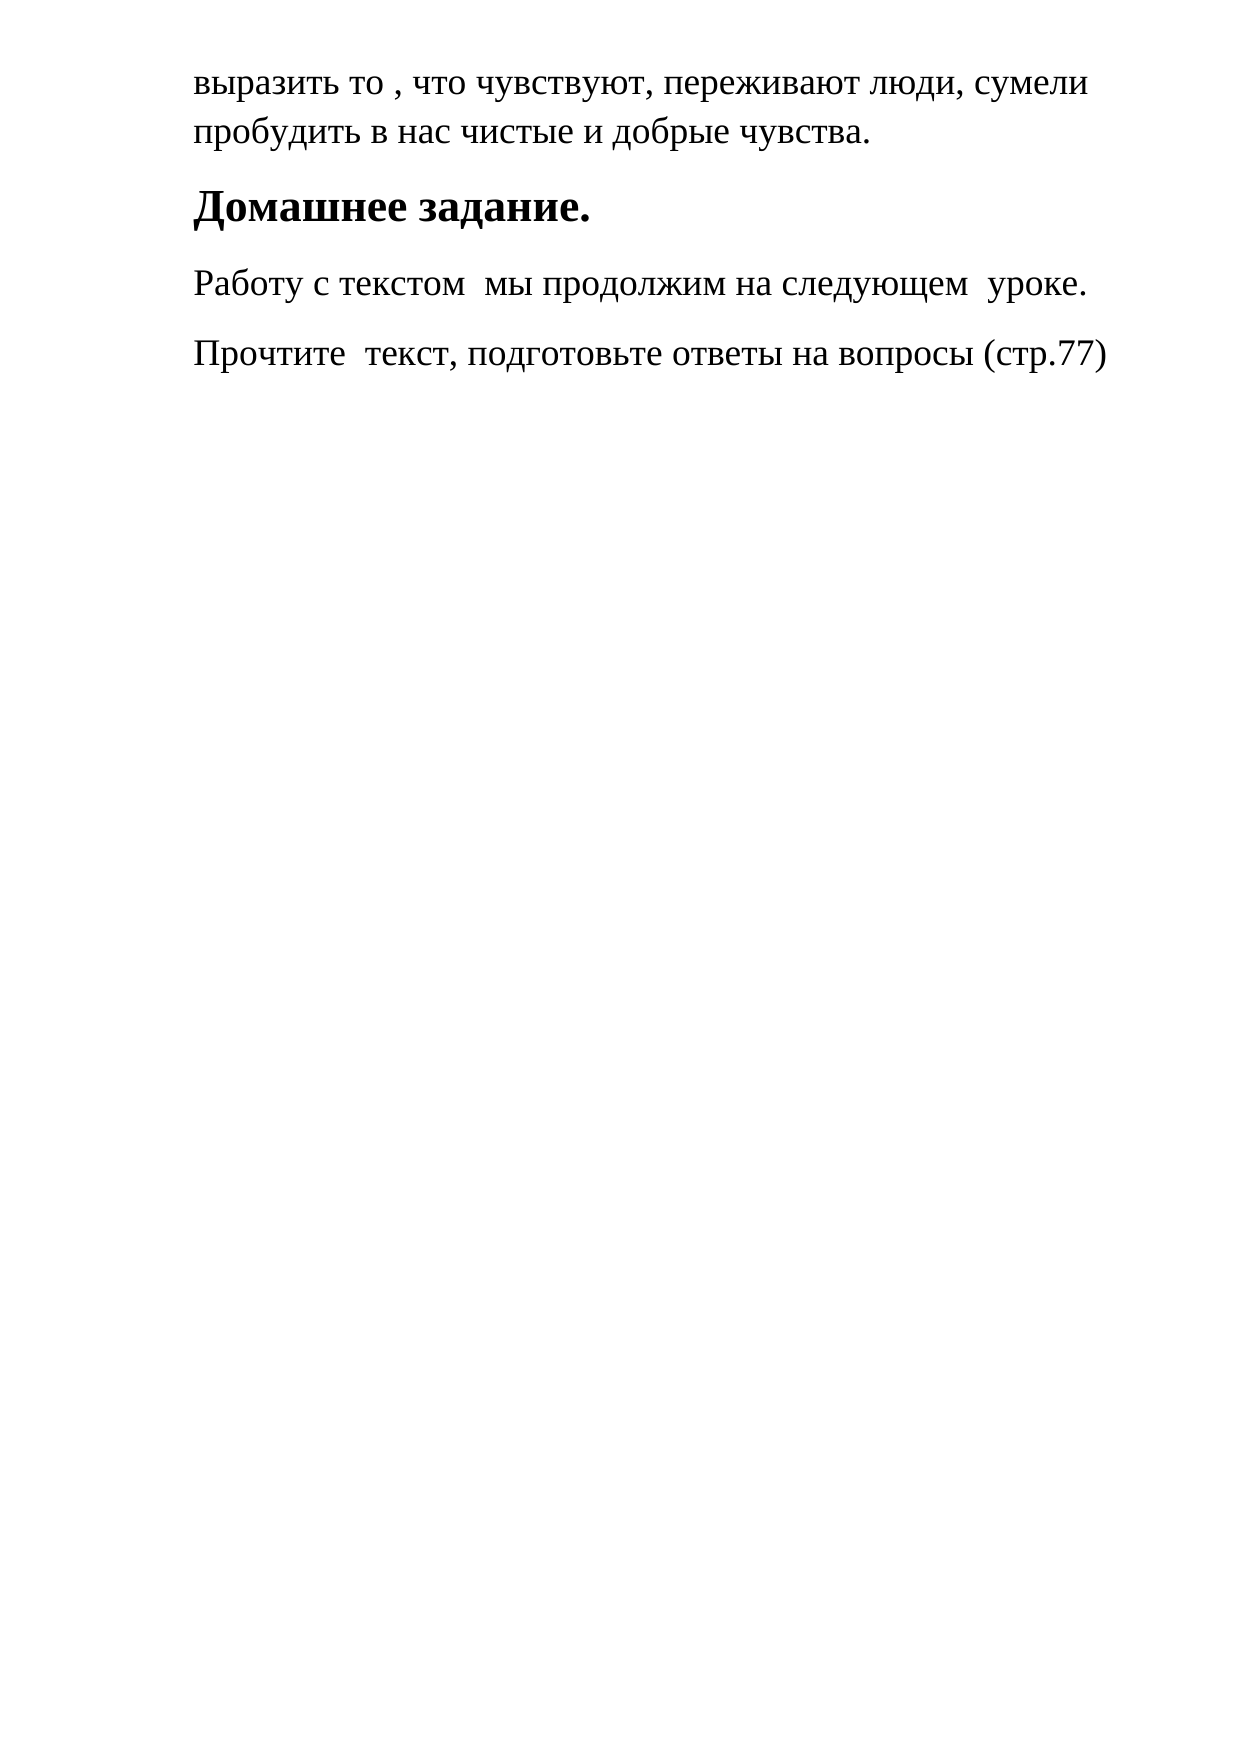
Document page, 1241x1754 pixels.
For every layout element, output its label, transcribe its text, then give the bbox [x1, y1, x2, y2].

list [193, 59, 1152, 152]
text Прочтите текст, подготовьте ответы на вопросы (стр.77) [118, 331, 1152, 374]
text Работу с текстом мы продолжим на следующем уроке. [118, 260, 1152, 303]
text Домашнее задание. [118, 179, 1152, 232]
